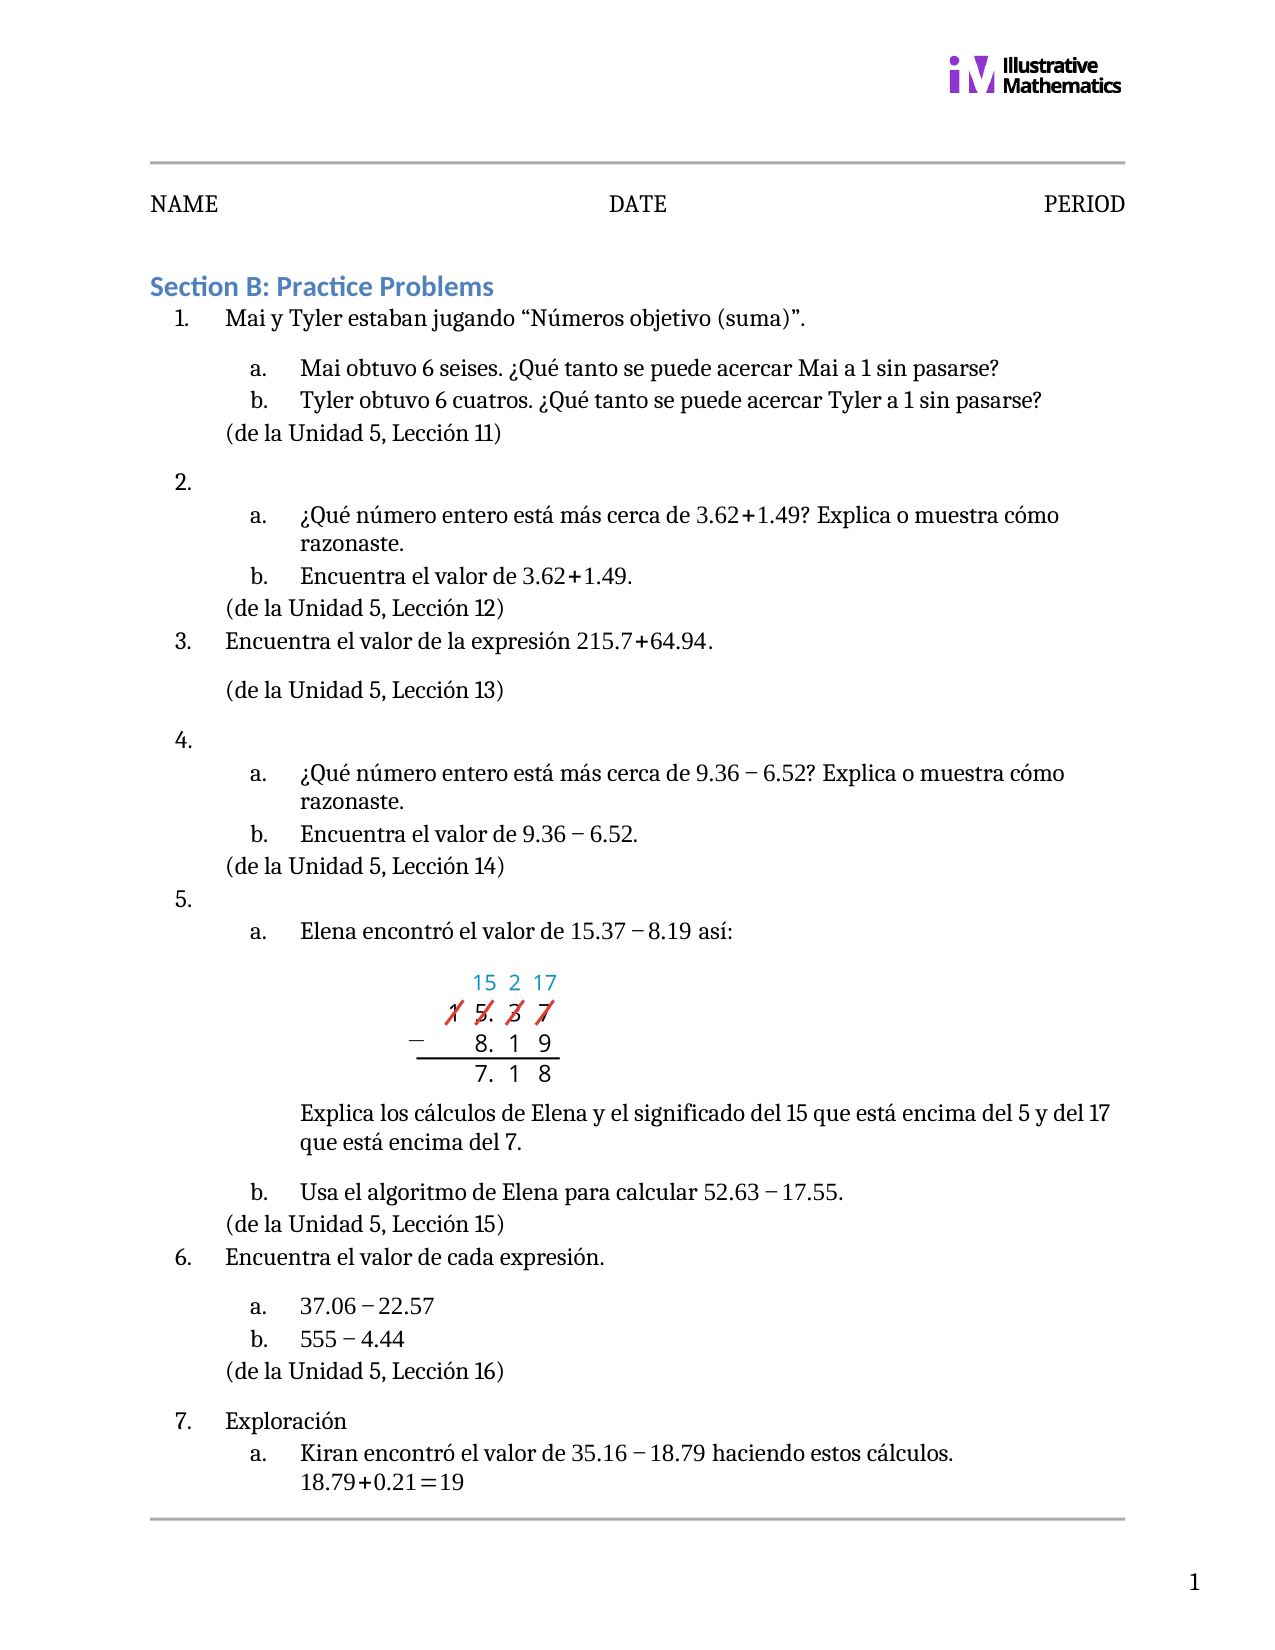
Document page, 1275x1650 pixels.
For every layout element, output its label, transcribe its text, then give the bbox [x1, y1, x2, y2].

list Usa el algoritmo de Elena para calcular . [250, 1178, 1125, 1206]
list (de la Unidad 5, Lección 11) [175, 418, 1125, 447]
list Encuentra el valor de . [250, 820, 1125, 848]
subtitle Section B: Practice Problems [150, 268, 1125, 304]
list Encuentra el valor de . [250, 562, 1125, 591]
list (de la Unidad 5, Lección 15) [175, 1210, 1125, 1239]
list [250, 1439, 1125, 1497]
list Tyler obtuvo 6 cuatros. ¿Qué tanto se puede acercar Tyler a 1 sin pasarse? [250, 386, 1125, 415]
picture [318, 966, 564, 1090]
list (de la Unidad 5, Lección 14) [175, 852, 1125, 881]
list (de la Unidad 5, Lección 13) [175, 676, 1125, 705]
list Encuentra el valor de cada expresión. [175, 1243, 1125, 1271]
list Elena encontró el valor de así: [250, 917, 1125, 946]
list ¿Qué número entero está más cerca de ? Explica o muestra cómo razonaste. [250, 758, 1125, 816]
list Mai y Tyler estaban jugando “Números objetivo (suma)”. [175, 304, 1125, 333]
list Exploración [175, 1407, 1125, 1436]
list Mai obtuvo 6 seises. ¿Qué tanto se puede acercar Mai a 1 sin pasarse? [250, 353, 1125, 382]
list Explica los cálculos de Elena y el significado del 15 que está encima del 5 y del 17 que está encima del 7. [250, 1099, 1125, 1157]
list (de la Unidad 5, Lección 12) [175, 594, 1125, 623]
picture [949, 55, 1121, 93]
list (de la Unidad 5, Lección 16) [175, 1357, 1125, 1386]
list ¿Qué número entero está más cerca de ? Explica o muestra cómo razonaste. [250, 501, 1125, 558]
list Encuentra el valor de la expresión . [175, 627, 1125, 656]
